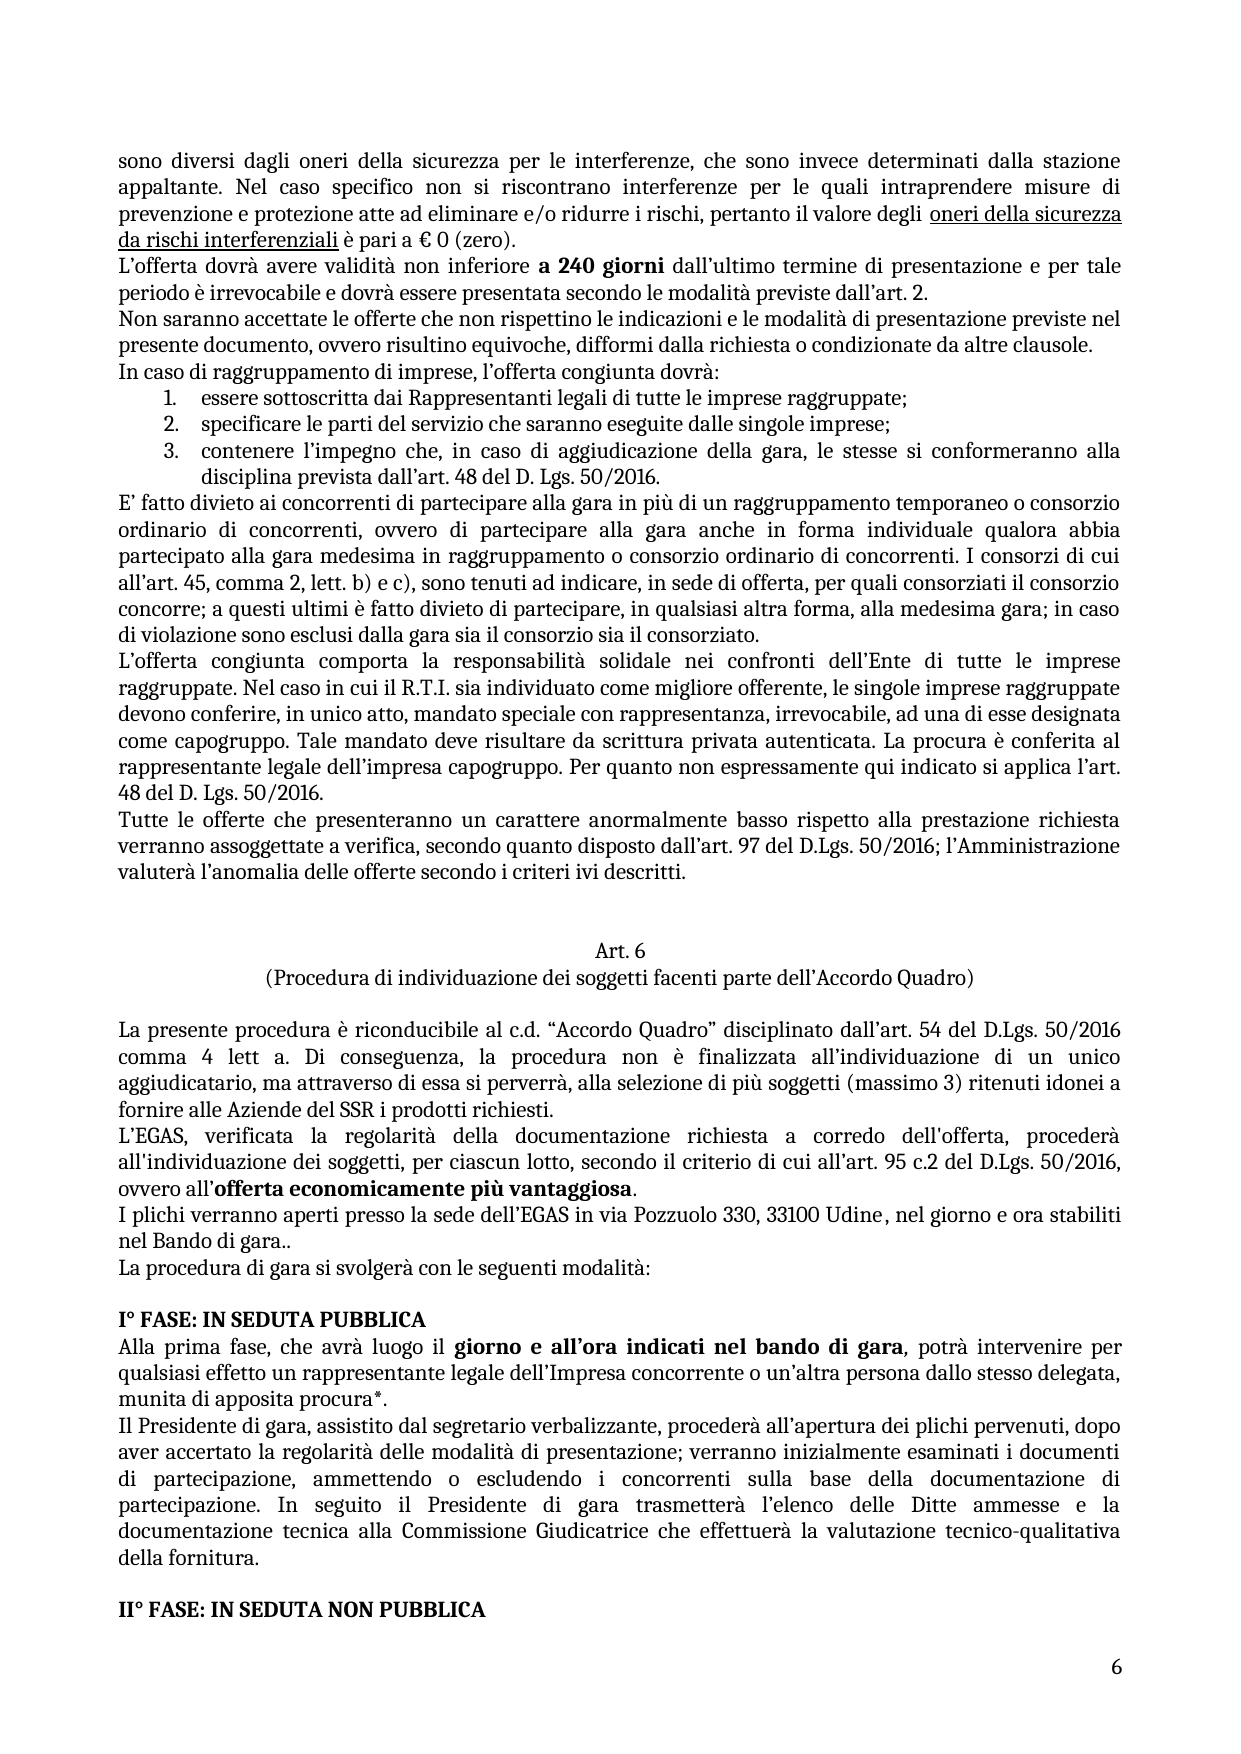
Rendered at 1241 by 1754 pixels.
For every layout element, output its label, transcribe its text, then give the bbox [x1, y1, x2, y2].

text Il Presidente di gara, assistito dal segretario verbalizzante, procederà all’apertura dei plichi pervenuti, dopo aver accertato la regolarità delle modalità di presentazione; verranno inizialmente esaminati i documenti di partecipazione, ammettendo o escludendo i concorrenti sulla base della documentazione di partecipazione. In seguito il Presidente di gara trasmetterà l’elenco delle Ditte ammesse e la documentazione tecnica alla Commissione Giudicatrice che effettuerà la valutazione tecnico-qualitativa della fornitura. [118, 1413, 1122, 1571]
text Non saranno accettate le offerte che non rispettino le indicazioni e le modalità di presentazione previste nel presente documento, ovvero risultino equivoche, difformi dalla richiesta o condizionate da altre clausole. [118, 306, 1122, 358]
text Tutte le offerte che presenteranno un carattere anormalmente basso rispetto alla prestazione richiesta verranno assoggettate a verifica, secondo quanto disposto dall’art. 97 del D.Lgs. 50/2016; l’Amministrazione valuterà l’anomalia delle offerte secondo i criteri ivi descritti. [118, 806, 1122, 886]
list contenere l’impegno che, in caso di aggiudicazione della gara, le stesse si conformeranno alla disciplina prevista dall’art. 48 del D. Lgs. 50/2016. [163, 437, 1122, 490]
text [118, 148, 1122, 253]
text La procedura di gara si svolgerà con le seguenti modalità: [118, 1254, 1122, 1281]
list essere sottoscritta dai Rappresentanti legali di tutte le imprese raggruppate; [163, 385, 1122, 411]
text II° FASE: IN SEDUTA NON PUBBLICA [118, 1597, 1122, 1623]
text Alla prima fase, che avrà luogo il giorno e all’ora indicati nel bando di gara, potrà intervenire per qualsiasi effetto un rappresentante legale dell’Impresa concorrente o un’altra persona dallo stesso delegata, munita di apposita procura*. [118, 1333, 1122, 1413]
text Art. 6 [118, 938, 1122, 964]
text E’ fatto divieto ai concorrenti di partecipare alla gara in più di un raggruppamento temporaneo o consorzio ordinario di concorrenti, ovvero di partecipare alla gara anche in forma individuale qualora abbia partecipato alla gara medesima in raggruppamento o consorzio ordinario di concorrenti. I consorzi di cui all’art. 45, comma 2, lett. b) e c), sono tenuti ad indicare, in sede di offerta, per quali consorziati il consorzio concorre; a questi ultimi è fatto divieto di partecipare, in qualsiasi altra forma, alla medesima gara; in caso di violazione sono esclusi dalla gara sia il consorzio sia il consorziato. [118, 490, 1122, 648]
text (Procedura di individuazione dei soggetti facenti parte dell’Accordo Quadro) [118, 964, 1122, 991]
text L’EGAS, verificata la regolarità della documentazione richiesta a corredo dell'offerta, procederà all'individuazione dei soggetti, per ciascun lotto, secondo il criterio di cui all’art. 95 c.2 del D.Lgs. 50/2016, ovvero all’offerta economicamente più vantaggiosa. [118, 1123, 1122, 1202]
text L’offerta dovrà avere validità non inferiore a 240 giorni dall’ultimo termine di presentazione e per tale periodo è irrevocabile e dovrà essere presentata secondo le modalità previste dall’art. 2. [118, 253, 1122, 306]
text La presente procedura è riconducibile al c.d. “Accordo Quadro” disciplinato dall’art. 54 del D.Lgs. 50/2016 comma 4 lett a. Di conseguenza, la procedura non è finalizzata all’individuazione di un unico aggiudicatario, ma attraverso di essa si perverrà, alla selezione di più soggetti (massimo 3) ritenuti idonei a fornire alle Aziende del SSR i prodotti richiesti. [118, 1017, 1122, 1123]
text L’offerta congiunta comporta la responsabilità solidale nei confronti dell’Ente di tutte le imprese raggruppate. Nel caso in cui il R.T.I. sia individuato come migliore offerente, le singole imprese raggruppate devono conferire, in unico atto, mandato speciale con rappresentanza, irrevocabile, ad una di esse designata come capogruppo. Tale mandato deve risultare da scrittura privata autenticata. La procura è conferita al rappresentante legale dell’impresa capogruppo. Per quanto non espressamente qui indicato si applica l’art. 48 del D. Lgs. 50/2016. [118, 648, 1122, 806]
text I° FASE: IN SEDUTA PUBBLICA [118, 1307, 1122, 1333]
list specificare le parti del servizio che saranno eseguite dalle singole imprese; [163, 411, 1122, 437]
text In caso di raggruppamento di imprese, l’offerta congiunta dovrà: [118, 358, 1122, 385]
text I plichi verranno aperti presso la sede dell’EGAS in via Pozzuolo 330, 33100 Udine, nel giorno e ora stabiliti nel Bando di gara.. [118, 1202, 1122, 1254]
